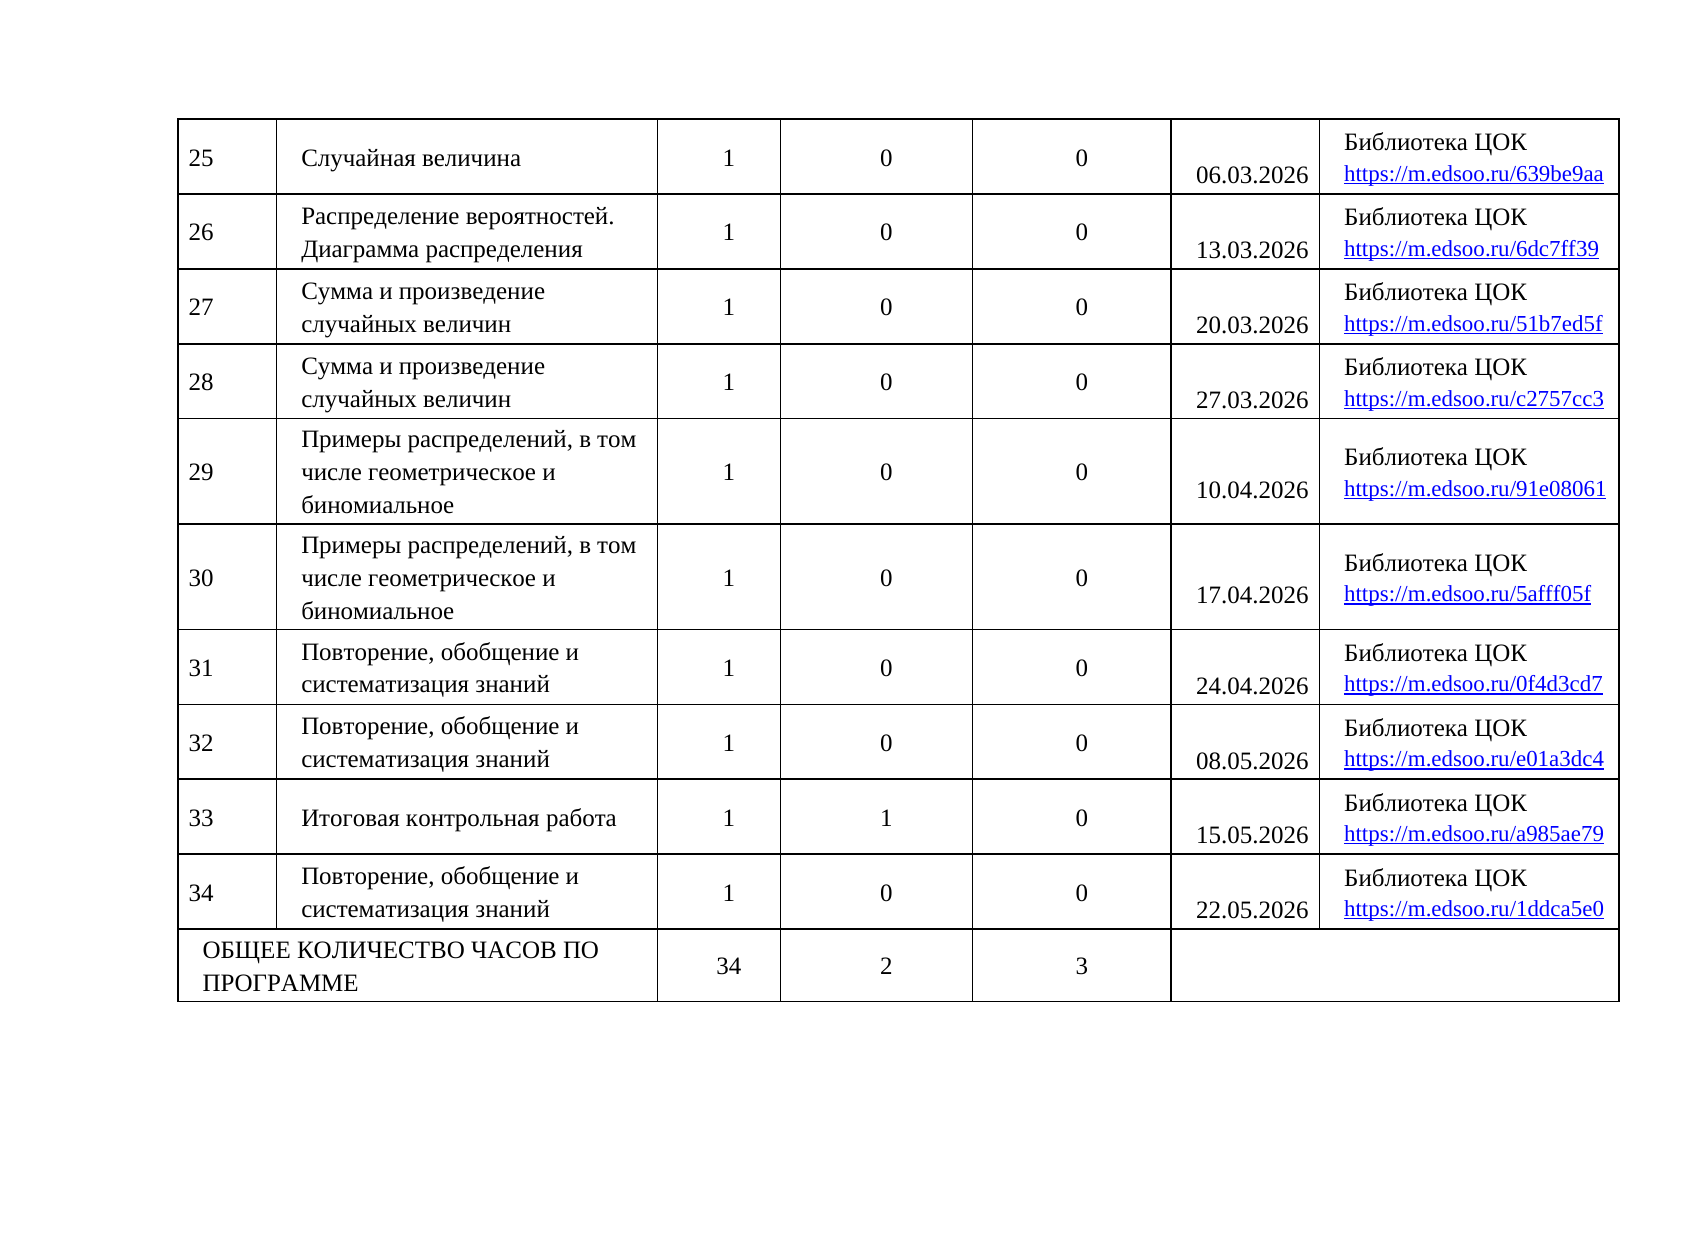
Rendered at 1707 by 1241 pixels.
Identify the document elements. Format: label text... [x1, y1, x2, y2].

table_cell 0 [973, 780, 1170, 853]
table_cell 20.03.2026 [1172, 270, 1319, 343]
table_cell 0 [973, 195, 1170, 268]
table_cell 1 [658, 780, 780, 853]
table_cell 0 [973, 419, 1170, 523]
table_cell 1 [658, 855, 780, 928]
table_cell Библиотека ЦОК https://m.edsoo.ru/6dc7ff39 [1320, 195, 1618, 268]
table_cell 1 [658, 705, 780, 778]
table_cell 0 [781, 419, 972, 523]
table_cell 26 [179, 195, 276, 268]
table_cell Примеры распределений, в том числе геометрическое и биномиальное [277, 525, 657, 628]
table_cell Итоговая контрольная работа [277, 780, 657, 853]
table_cell 1 [658, 630, 780, 703]
table_cell 27 [179, 270, 276, 343]
table_cell 3 [973, 930, 1170, 1001]
table_cell 08.05.2026 [1172, 705, 1319, 778]
table_cell 28 [179, 345, 276, 418]
table_cell Сумма и произведение случайных величин [277, 345, 657, 418]
table_cell 0 [973, 120, 1170, 193]
table_cell 30 [179, 525, 276, 628]
table_cell 13.03.2026 [1172, 195, 1319, 268]
table_cell 1 [658, 419, 780, 523]
table_cell 0 [781, 270, 972, 343]
table_cell 1 [658, 525, 780, 628]
table_cell 25 [179, 120, 276, 193]
table_cell [1172, 930, 1618, 1001]
table_cell 0 [781, 525, 972, 628]
table_cell 22.05.2026 [1172, 855, 1319, 928]
table_cell Повторение, обобщение и систематизация знаний [277, 705, 657, 778]
table_cell Библиотека ЦОК https://m.edsoo.ru/639be9aa [1320, 120, 1618, 193]
table_cell Библиотека ЦОК https://m.edsoo.ru/e01a3dc4 [1320, 705, 1618, 778]
table_cell Сумма и произведение случайных величин [277, 270, 657, 343]
table_cell 34 [179, 855, 276, 928]
table_cell 1 [658, 195, 780, 268]
table_cell 2 [781, 930, 972, 1001]
table_cell 0 [781, 855, 972, 928]
table_cell Библиотека ЦОК https://m.edsoo.ru/5afff05f [1320, 525, 1618, 628]
table_cell 0 [973, 855, 1170, 928]
table_cell 1 [781, 780, 972, 853]
table_cell 1 [658, 270, 780, 343]
table_cell 1 [658, 120, 780, 193]
table_cell 15.05.2026 [1172, 780, 1319, 853]
table_cell Распределение вероятностей. Диаграмма распределения [277, 195, 657, 268]
table_cell 17.04.2026 [1172, 525, 1319, 628]
table_cell 10.04.2026 [1172, 419, 1319, 523]
table_cell Примеры распределений, в том числе геометрическое и биномиальное [277, 419, 657, 523]
table_cell 29 [179, 419, 276, 523]
table_cell 31 [179, 630, 276, 703]
table_cell Библиотека ЦОК https://m.edsoo.ru/c2757cc3 [1320, 345, 1618, 418]
table_cell 0 [973, 705, 1170, 778]
table_cell Библиотека ЦОК https://m.edsoo.ru/51b7ed5f [1320, 270, 1618, 343]
table_cell Повторение, обобщение и систематизация знаний [277, 630, 657, 703]
table_cell 0 [973, 270, 1170, 343]
table_cell 0 [781, 195, 972, 268]
table_cell 0 [973, 630, 1170, 703]
table_cell Повторение, обобщение и систематизация знаний [277, 855, 657, 928]
table_cell 33 [179, 780, 276, 853]
table_cell 0 [781, 705, 972, 778]
table_cell 06.03.2026 [1172, 120, 1319, 193]
table_cell 32 [179, 705, 276, 778]
table_cell Библиотека ЦОК https://m.edsoo.ru/0f4d3cd7 [1320, 630, 1618, 703]
table_cell 24.04.2026 [1172, 630, 1319, 703]
table_cell 1 [658, 345, 780, 418]
table_cell Библиотека ЦОК https://m.edsoo.ru/91e08061 [1320, 419, 1618, 523]
table_cell Библиотека ЦОК https://m.edsoo.ru/a985ae79 [1320, 780, 1618, 853]
table_cell 0 [973, 525, 1170, 628]
table_cell 0 [781, 630, 972, 703]
table_cell Библиотека ЦОК https://m.edsoo.ru/1ddca5e0 [1320, 855, 1618, 928]
table_cell 34 [658, 930, 780, 1001]
table_cell 0 [781, 120, 972, 193]
table_cell Случайная величина [277, 120, 657, 193]
table_cell 27.03.2026 [1172, 345, 1319, 418]
table_cell 0 [781, 345, 972, 418]
table_cell 0 [973, 345, 1170, 418]
table_cell ОБЩЕЕ КОЛИЧЕСТВО ЧАСОВ ПО ПРОГРАММЕ [179, 930, 657, 1001]
